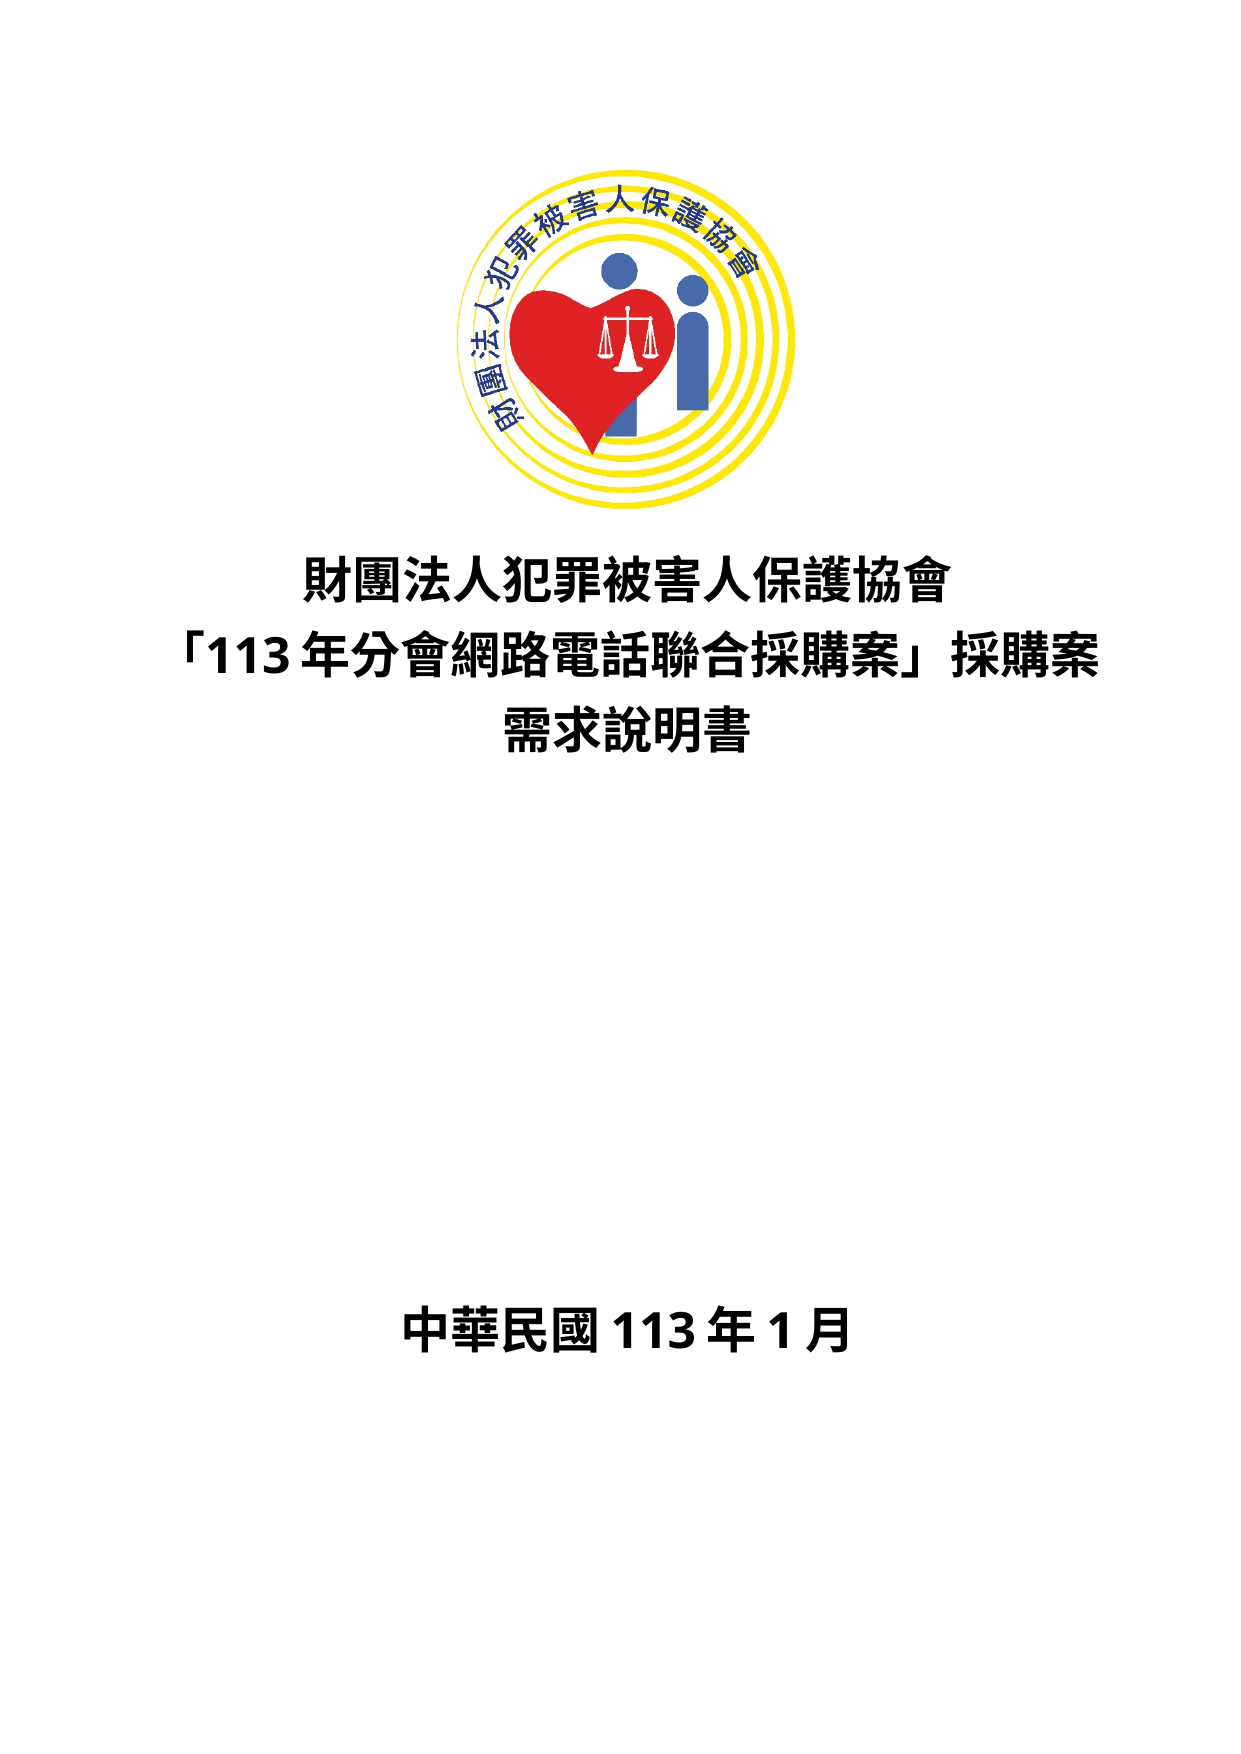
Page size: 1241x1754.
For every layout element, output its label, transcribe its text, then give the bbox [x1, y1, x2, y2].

text 財團法人犯罪被害人保護協會 [133, 539, 1122, 614]
text 中華民國113年1月 [133, 1289, 1122, 1364]
text 「113年分會網路電話聯合採購案」採購案 [133, 614, 1122, 689]
picture [452, 164, 803, 516]
text 需求說明書 [133, 689, 1122, 764]
